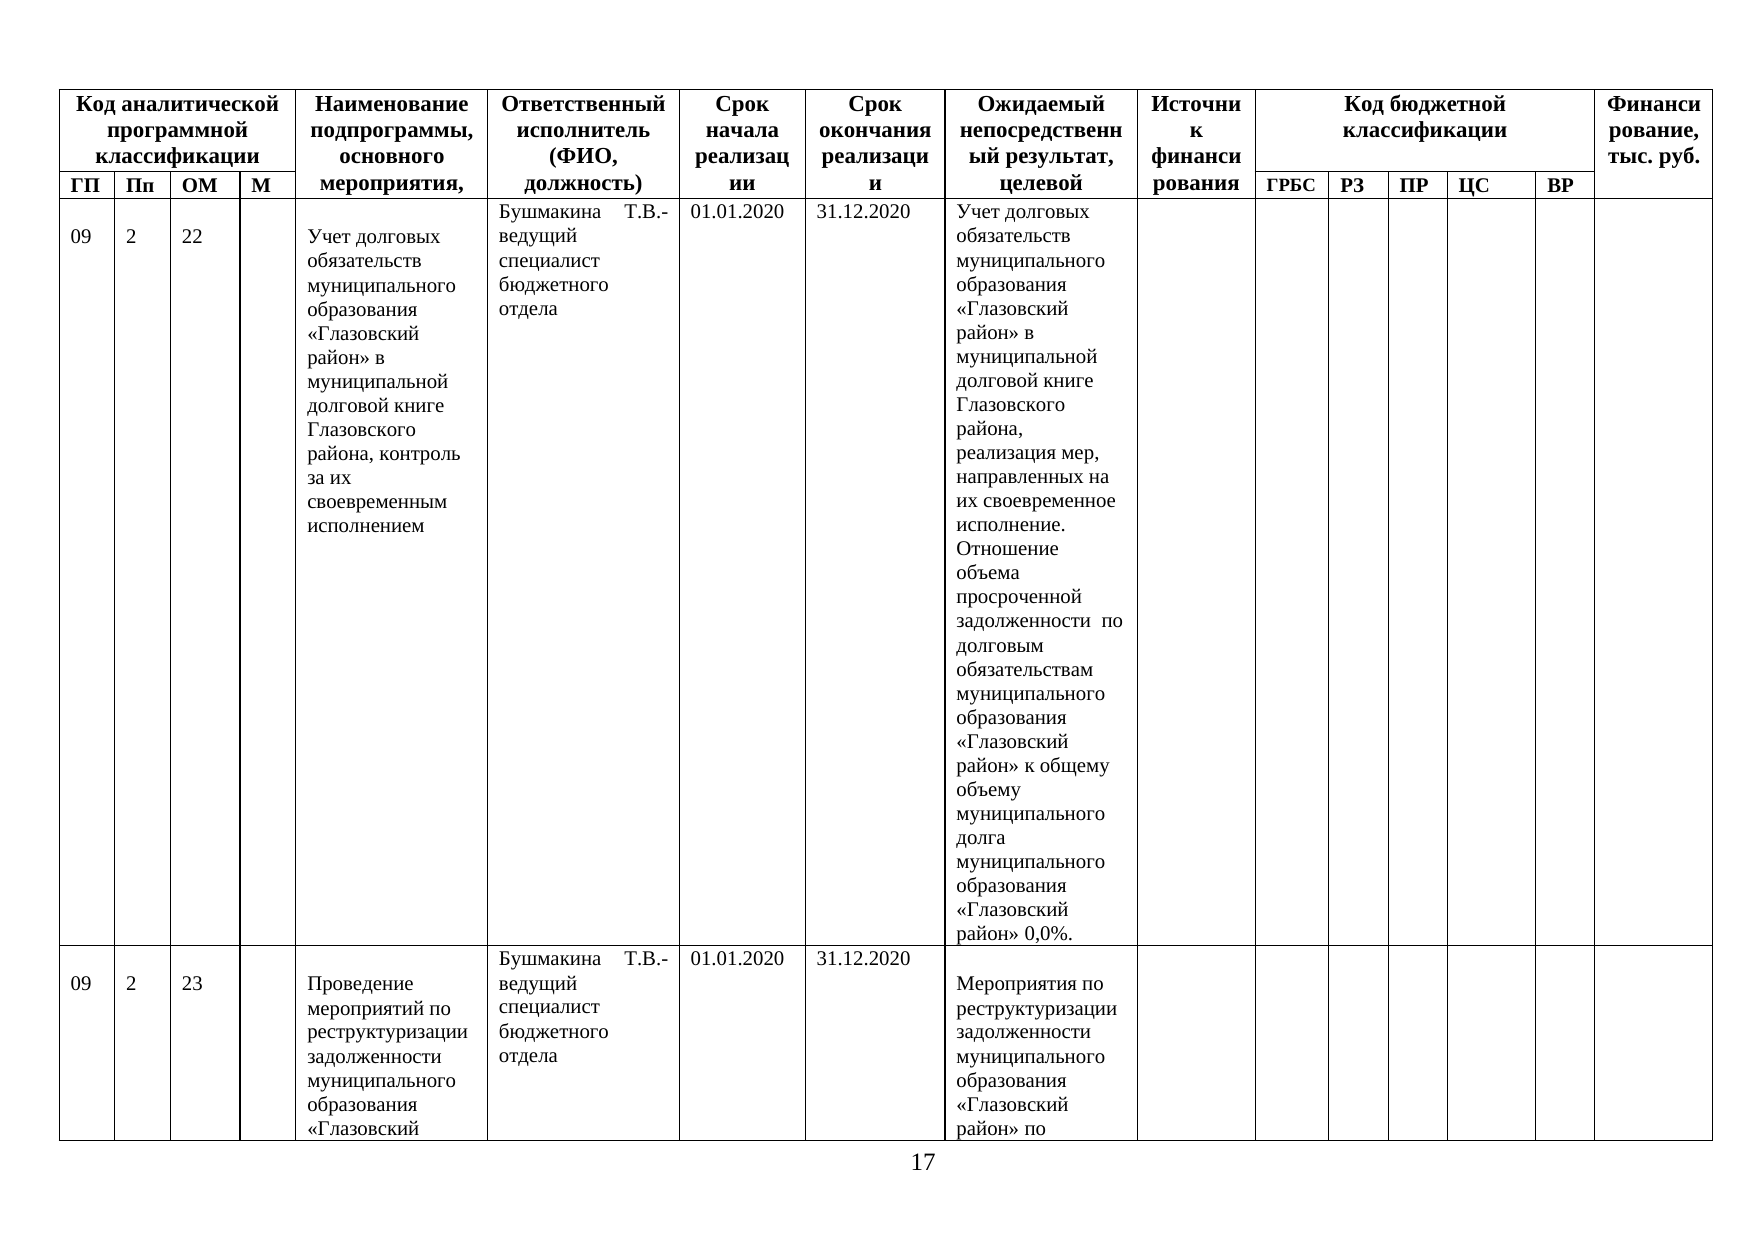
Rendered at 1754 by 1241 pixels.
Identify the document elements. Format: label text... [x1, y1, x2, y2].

table_cell 22 [171, 199, 239, 945]
table_cell [1138, 199, 1255, 945]
table_cell [1595, 946, 1712, 1140]
table_cell Бушмакина Т.В.- ведущий специалист бюджетного отдела [488, 199, 679, 945]
table_cell ОМ [171, 172, 239, 198]
table_cell ГП [60, 172, 114, 198]
table_cell 01.01.2020 [680, 199, 805, 945]
table_header Срок окончания реализации [806, 90, 944, 198]
table_cell [1256, 199, 1328, 945]
table_cell [1389, 199, 1447, 945]
table_header Срок начала реализации [680, 90, 805, 198]
table_cell ВР [1536, 172, 1594, 198]
table_cell 2 [115, 946, 170, 1140]
table_header Наименование подпрограммы, основного мероприятия, мероприятия [296, 90, 487, 198]
table_cell [1256, 946, 1328, 1140]
table_cell ГРБС [1256, 172, 1328, 198]
table_cell ПР [1389, 172, 1447, 198]
table_cell [1448, 946, 1535, 1140]
table_cell 31.12.2020 [806, 199, 944, 945]
table_cell 23 [171, 946, 239, 1140]
table_header Источник финансирования [1138, 90, 1255, 198]
table_cell 2 [115, 199, 170, 945]
table_header Ожидаемый непосредственный результат, целевой показатель (индикатор) [946, 90, 1137, 198]
table_header Ответственный исполнитель (ФИО, должность) [488, 90, 679, 198]
table_cell Учет долговых обязательств муниципального образования «Глазовский район» в муниципальной долговой книге Глазовского района, контроль за их своевременным исполнением [296, 199, 487, 945]
table_cell 09 [60, 946, 114, 1140]
table_cell Пп [115, 172, 170, 198]
table_cell Учет долговых обязательств муниципального образования «Глазовский район» в муниципальной долговой книге Глазовского района, реализация мер, направленных на их своевременное исполнение. Отношение объема просроченной задолженности по долговым обязательствам муниципального образования «Глазовский район» к общему объему муниципального долга муниципального образования «Глазовский район» 0,0%. [946, 199, 1137, 945]
table_cell [1138, 946, 1255, 1140]
table_cell [241, 199, 295, 945]
table_cell [241, 946, 295, 1140]
table_header Код аналитической программной классификации [60, 90, 295, 171]
table_cell [1595, 199, 1712, 945]
table_cell [1448, 199, 1535, 945]
table_header Финансирование, тыс. руб. [1595, 90, 1712, 198]
table_cell 31.12.2020 [806, 946, 944, 1140]
table_cell [1536, 199, 1594, 945]
table_cell 09 [60, 199, 114, 945]
table_cell ЦС [1448, 172, 1535, 198]
table_cell [1329, 199, 1388, 945]
table_cell [1536, 946, 1594, 1140]
table_cell Бушмакина Т.В.- ведущий специалист бюджетного отдела [488, 946, 679, 1140]
table_cell М [241, 172, 295, 198]
table_cell 01.01.2020 [680, 946, 805, 1140]
table_header Код бюджетной классификации [1256, 90, 1594, 171]
table_cell [1329, 946, 1388, 1140]
table_cell [1389, 946, 1447, 1140]
table_cell РЗ [1329, 172, 1388, 198]
